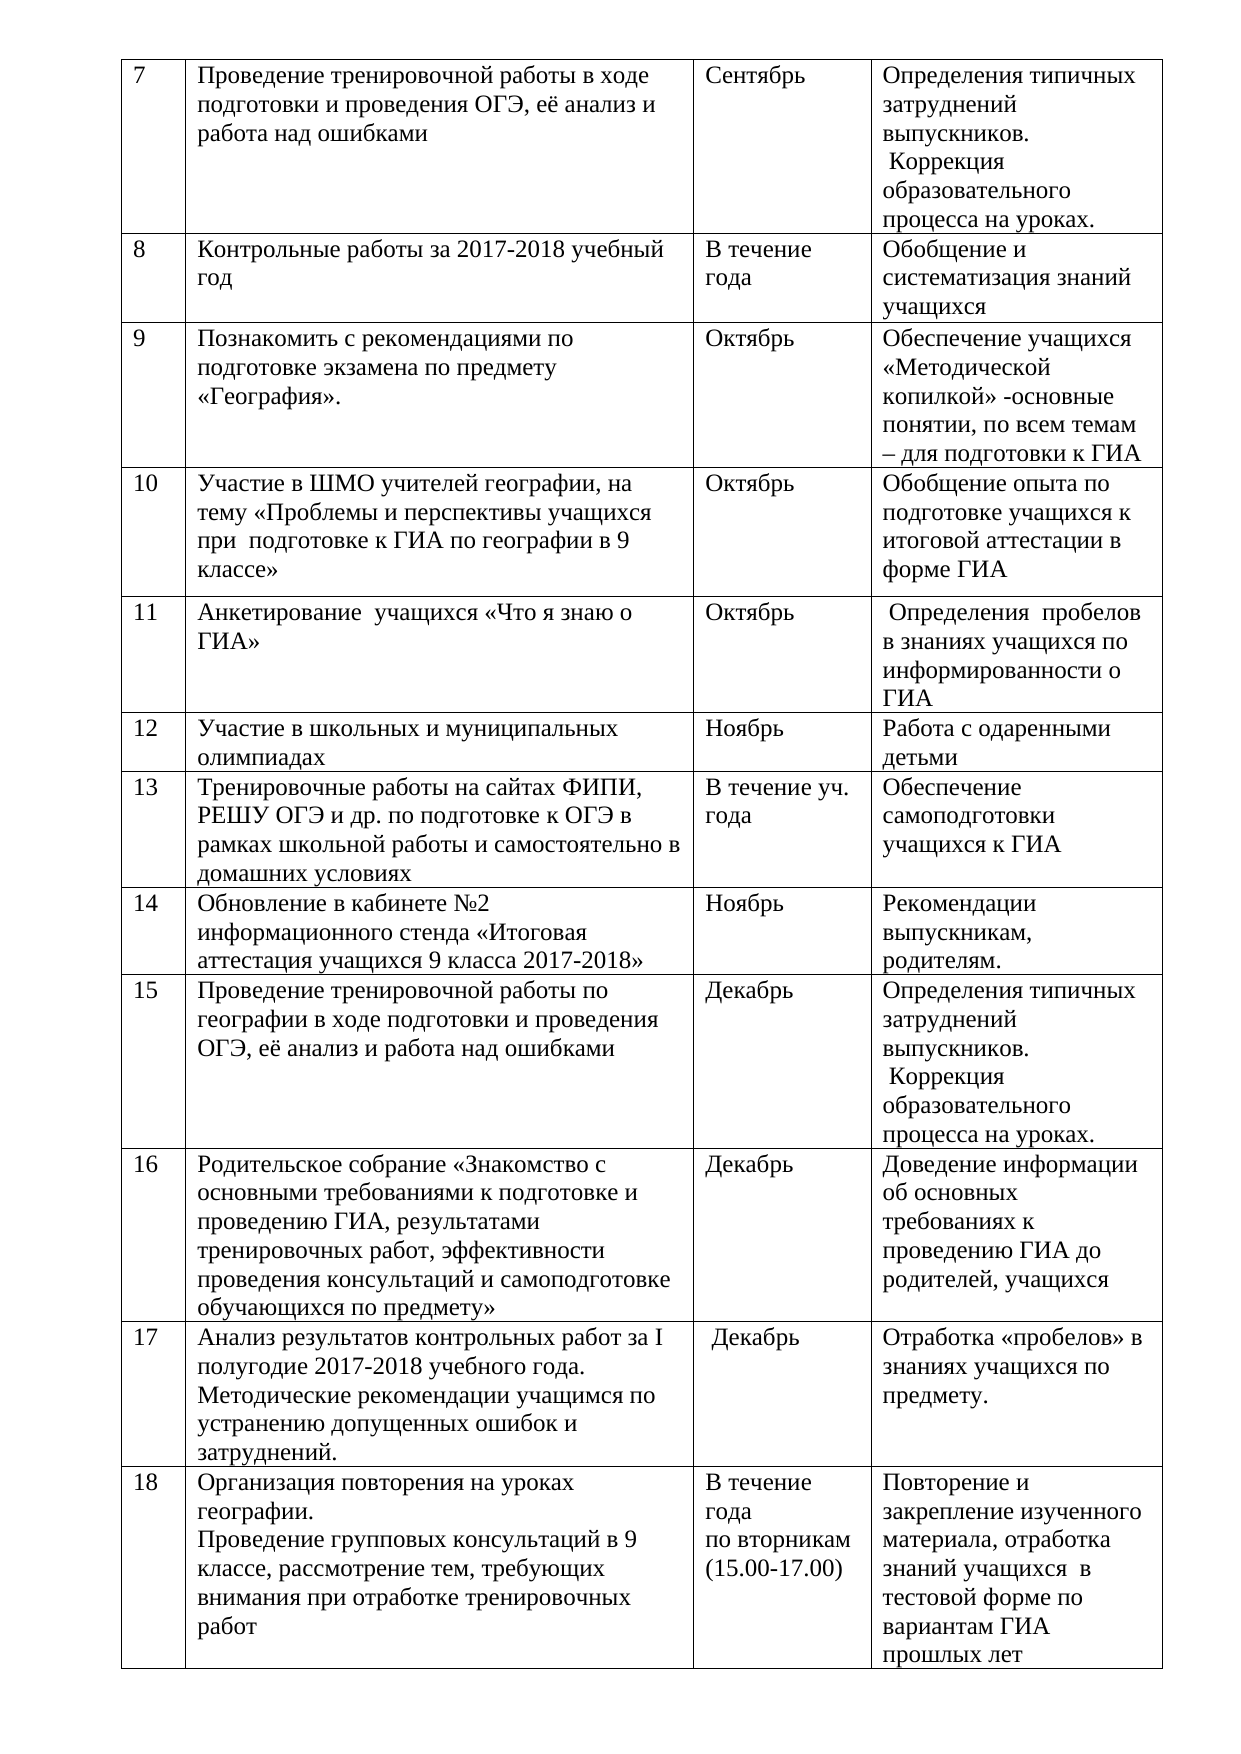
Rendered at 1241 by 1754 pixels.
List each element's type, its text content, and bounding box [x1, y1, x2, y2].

table_cell 15 [122, 975, 185, 1148]
table_cell Рекомендации выпускникам, родителям. [872, 888, 1162, 974]
table_cell 16 [122, 1149, 185, 1321]
table_cell Определения пробелов в знаниях учащихся по информированности о ГИА [872, 597, 1162, 712]
table_cell Познакомить с рекомендациями по подготовке экзамена по предмету «География». [186, 323, 693, 467]
table_cell В течение года по вторникам (15.00-17.00) [694, 1467, 871, 1668]
table_cell Сентябрь [694, 60, 871, 233]
table_cell Контрольные работы за 2017-2018 учебный год [186, 234, 693, 322]
table_cell 13 [122, 772, 185, 887]
table_cell 12 [122, 713, 185, 771]
table_cell Проведение тренировочной работы по географии в ходе подготовки и проведения ОГЭ, её анализ и работа над ошибками [186, 975, 693, 1148]
table_cell Обновление в кабинете №2 информационного стенда «Итоговая аттестация учащихся 9 класса 2017-2018» [186, 888, 693, 974]
table_cell Октябрь [694, 468, 871, 596]
table_cell Участие в школьных и муниципальных олимпиадах [186, 713, 693, 771]
table_cell Проведение тренировочной работы в ходе подготовки и проведения ОГЭ, её анализ и работа над ошибками [186, 60, 693, 233]
table_cell 14 [122, 888, 185, 974]
table_cell В течение года [694, 234, 871, 322]
table_cell Тренировочные работы на сайтах ФИПИ, РЕШУ ОГЭ и др. по подготовке к ОГЭ в рамках школьной работы и самостоятельно в домашних условиях [186, 772, 693, 887]
table_cell В течение уч. года [694, 772, 871, 887]
table_cell 10 [122, 468, 185, 596]
table_cell 18 [122, 1467, 185, 1668]
table_cell Повторение и закрепление изученного материала, отработка знаний учащихся в тестовой форме по вариантам ГИА прошлых лет [872, 1467, 1162, 1668]
table_cell 7 [122, 60, 185, 233]
table_cell Определения типичных затруднений выпускников. Коррекция образовательного процесса на уроках. [872, 60, 1162, 233]
table_cell Обеспечение самоподготовки учащихся к ГИА [872, 772, 1162, 887]
table_cell Родительское собрание «Знакомство с основными требованиями к подготовке и проведению ГИА, результатами тренировочных работ, эффективности проведения консультаций и самоподготовке обучающихся по предмету» [186, 1149, 693, 1321]
table_cell Октябрь [694, 597, 871, 712]
table_cell 8 [122, 234, 185, 322]
table_cell Декабрь [694, 1322, 871, 1466]
table_cell Обобщение и систематизация знаний учащихся [872, 234, 1162, 322]
table_cell Анализ результатов контрольных работ за I полугодие 2017-2018 учебного года. Методические рекомендации учащимся по устранению допущенных ошибок и затруднений. [186, 1322, 693, 1466]
table_cell Ноябрь [694, 713, 871, 771]
table_cell Ноябрь [694, 888, 871, 974]
table_cell Декабрь [694, 975, 871, 1148]
table_cell 17 [122, 1322, 185, 1466]
table_cell Анкетирование учащихся «Что я знаю о ГИА» [186, 597, 693, 712]
table_cell Обеспечение учащихся «Методической копилкой» -основные понятии, по всем темам – для подготовки к ГИА [872, 323, 1162, 467]
table_cell 9 [122, 323, 185, 467]
table_cell Работа с одаренными детьми [872, 713, 1162, 771]
table_cell Декабрь [694, 1149, 871, 1321]
table_cell Организация повторения на уроках географии. Проведение групповых консультаций в 9 классе, рассмотрение тем, требующих внимания при отработке тренировочных работ [186, 1467, 693, 1668]
table_cell Обобщение опыта по подготовке учащихся к итоговой аттестации в форме ГИА [872, 468, 1162, 596]
table_cell Участие в ШМО учителей географии, на тему «Проблемы и перспективы учащихся при подготовке к ГИА по географии в 9 классе» [186, 468, 693, 596]
table_cell 11 [122, 597, 185, 712]
table_cell Доведение информации об основных требованиях к проведению ГИА до родителей, учащихся [872, 1149, 1162, 1321]
table_cell Отработка «пробелов» в знаниях учащихся по предмету. [872, 1322, 1162, 1466]
table_cell Определения типичных затруднений выпускников. Коррекция образовательного процесса на уроках. [872, 975, 1162, 1148]
table_cell Октябрь [694, 323, 871, 467]
